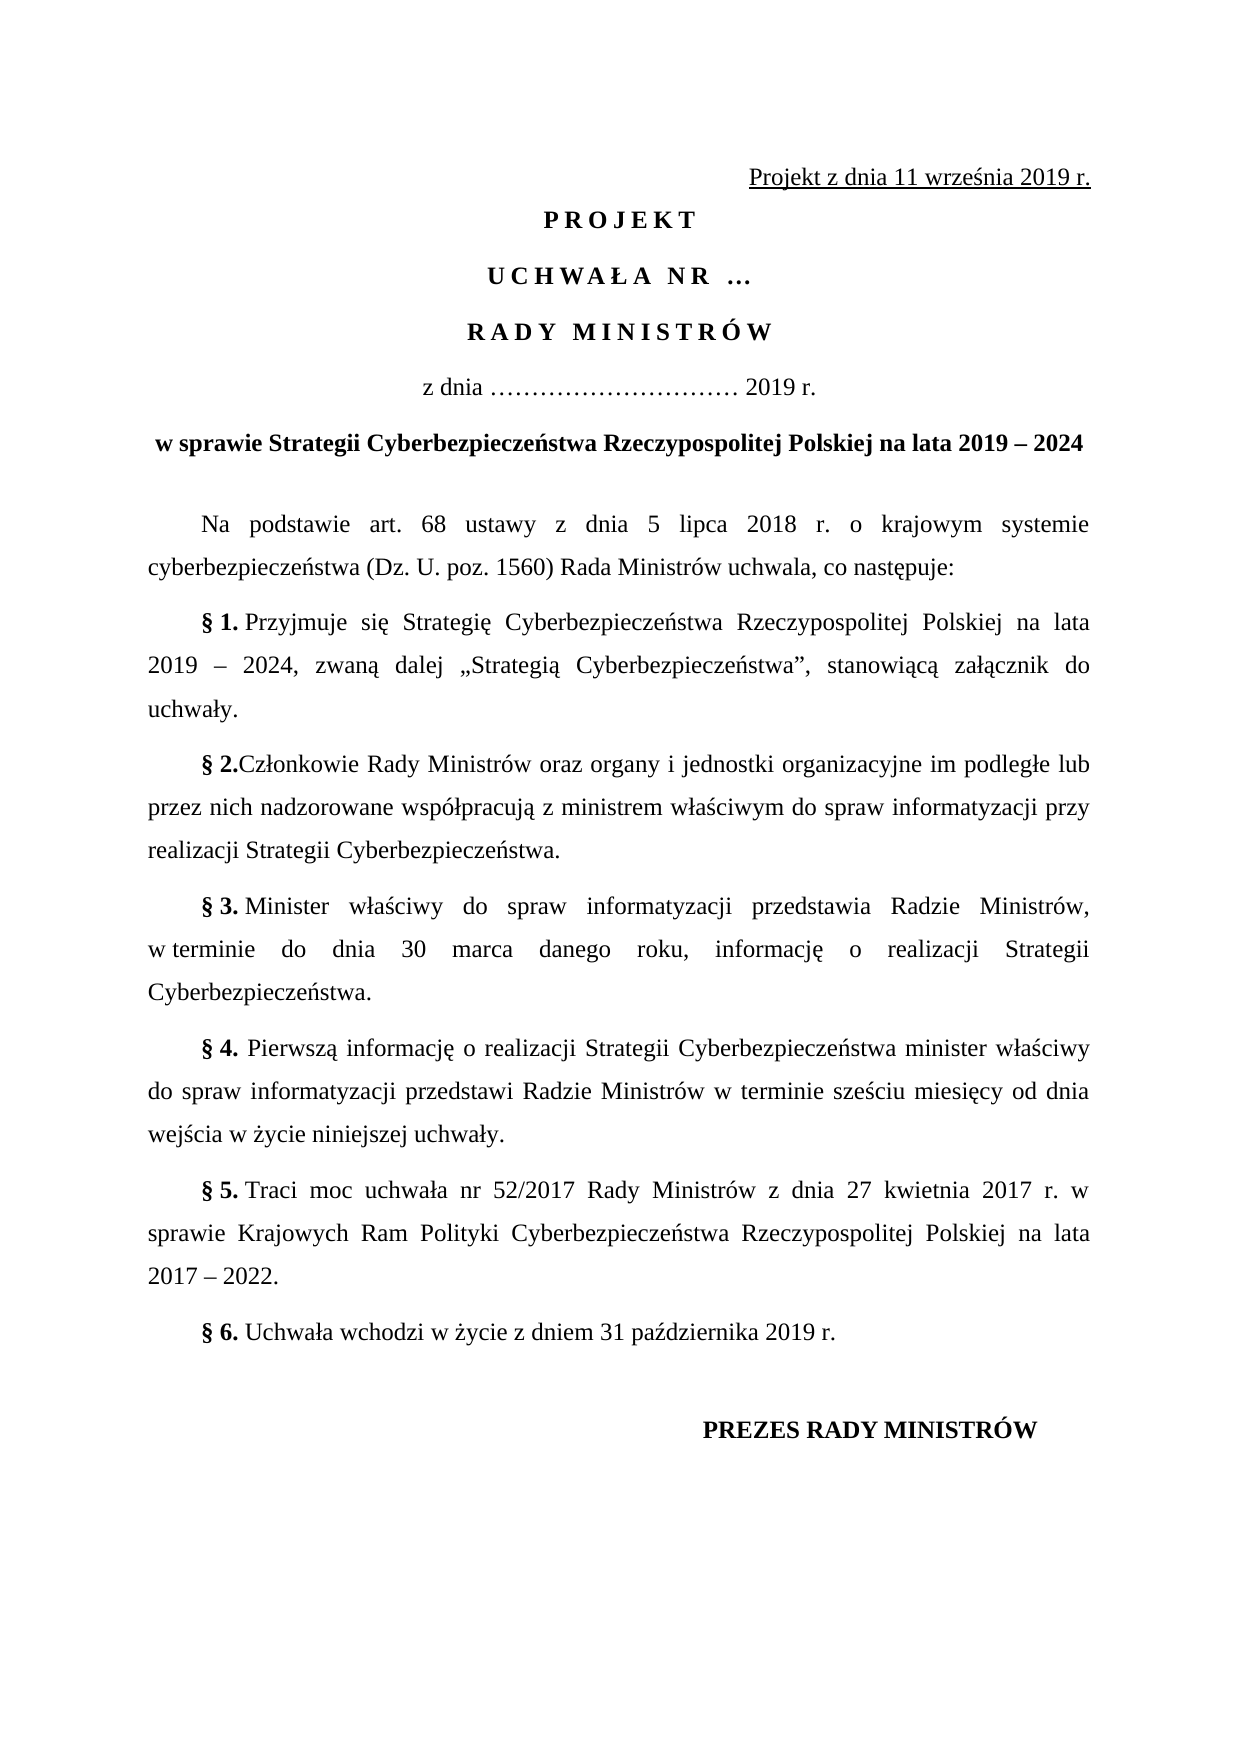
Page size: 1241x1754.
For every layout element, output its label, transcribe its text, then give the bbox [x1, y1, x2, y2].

text § 3. Minister właściwy do spraw informatyzacji przedstawia Radzie Ministrów, w terminie do dnia 30 marca danego roku, informację o realizacji Strategii Cyberbezpieczeństwa. [148, 891, 1091, 1006]
text z dnia ………………………… 2019 r. [148, 372, 1091, 401]
text § 1. Przyjmuje się Strategię Cyberbezpieczeństwa Rzeczypospolitej Polskiej na lata 2019 – 2024, zwaną dalej „Strategią Cyberbezpieczeństwa”, stanowiącą załącznik do uchwały. [148, 607, 1091, 722]
text UCHWAŁA NR … [148, 261, 1091, 290]
text w sprawie Strategii Cyberbezpieczeństwa Rzeczypospolitej Polskiej na lata 2019 – 2024 [148, 428, 1091, 457]
text § 5. Traci moc uchwała nr 52/2017 Rady Ministrów z dnia 27 kwietnia 2017 r. w sprawie Krajowych Ram Polityki Cyberbezpieczeństwa Rzeczypospolitej Polskiej na lata 2017 – 2022. [148, 1175, 1091, 1290]
text PROJEKT [148, 206, 1091, 234]
text RADY MINISTRÓW [148, 317, 1091, 346]
text § 2.Członkowie Rady Ministrów oraz organy i jednostki organizacyjne im podległe lub przez nich nadzorowane współpracują z ministrem właściwym do spraw informatyzacji przy realizacji Strategii Cyberbezpieczeństwa. [148, 749, 1091, 864]
text § 6. Uchwała wchodzi w życie z dniem 31 października 2019 r. [148, 1317, 1091, 1346]
text Na podstawie art. 68 ustawy z dnia 5 lipca 2018 r. o krajowym systemie cyberbezpieczeństwa (Dz. U. poz. 1560) Rada Ministrów uchwala, co następuje: [148, 509, 1091, 581]
text Projekt z dnia 11 września 2019 r. [148, 162, 1091, 191]
text PREZES RADY MINISTRÓW [650, 1416, 1091, 1444]
text § 4. Pierwszą informację o realizacji Strategii Cyberbezpieczeństwa minister właściwy do spraw informatyzacji przedstawi Radzie Ministrów w terminie sześciu miesięcy od dnia wejścia w życie niniejszej uchwały. [148, 1033, 1091, 1148]
